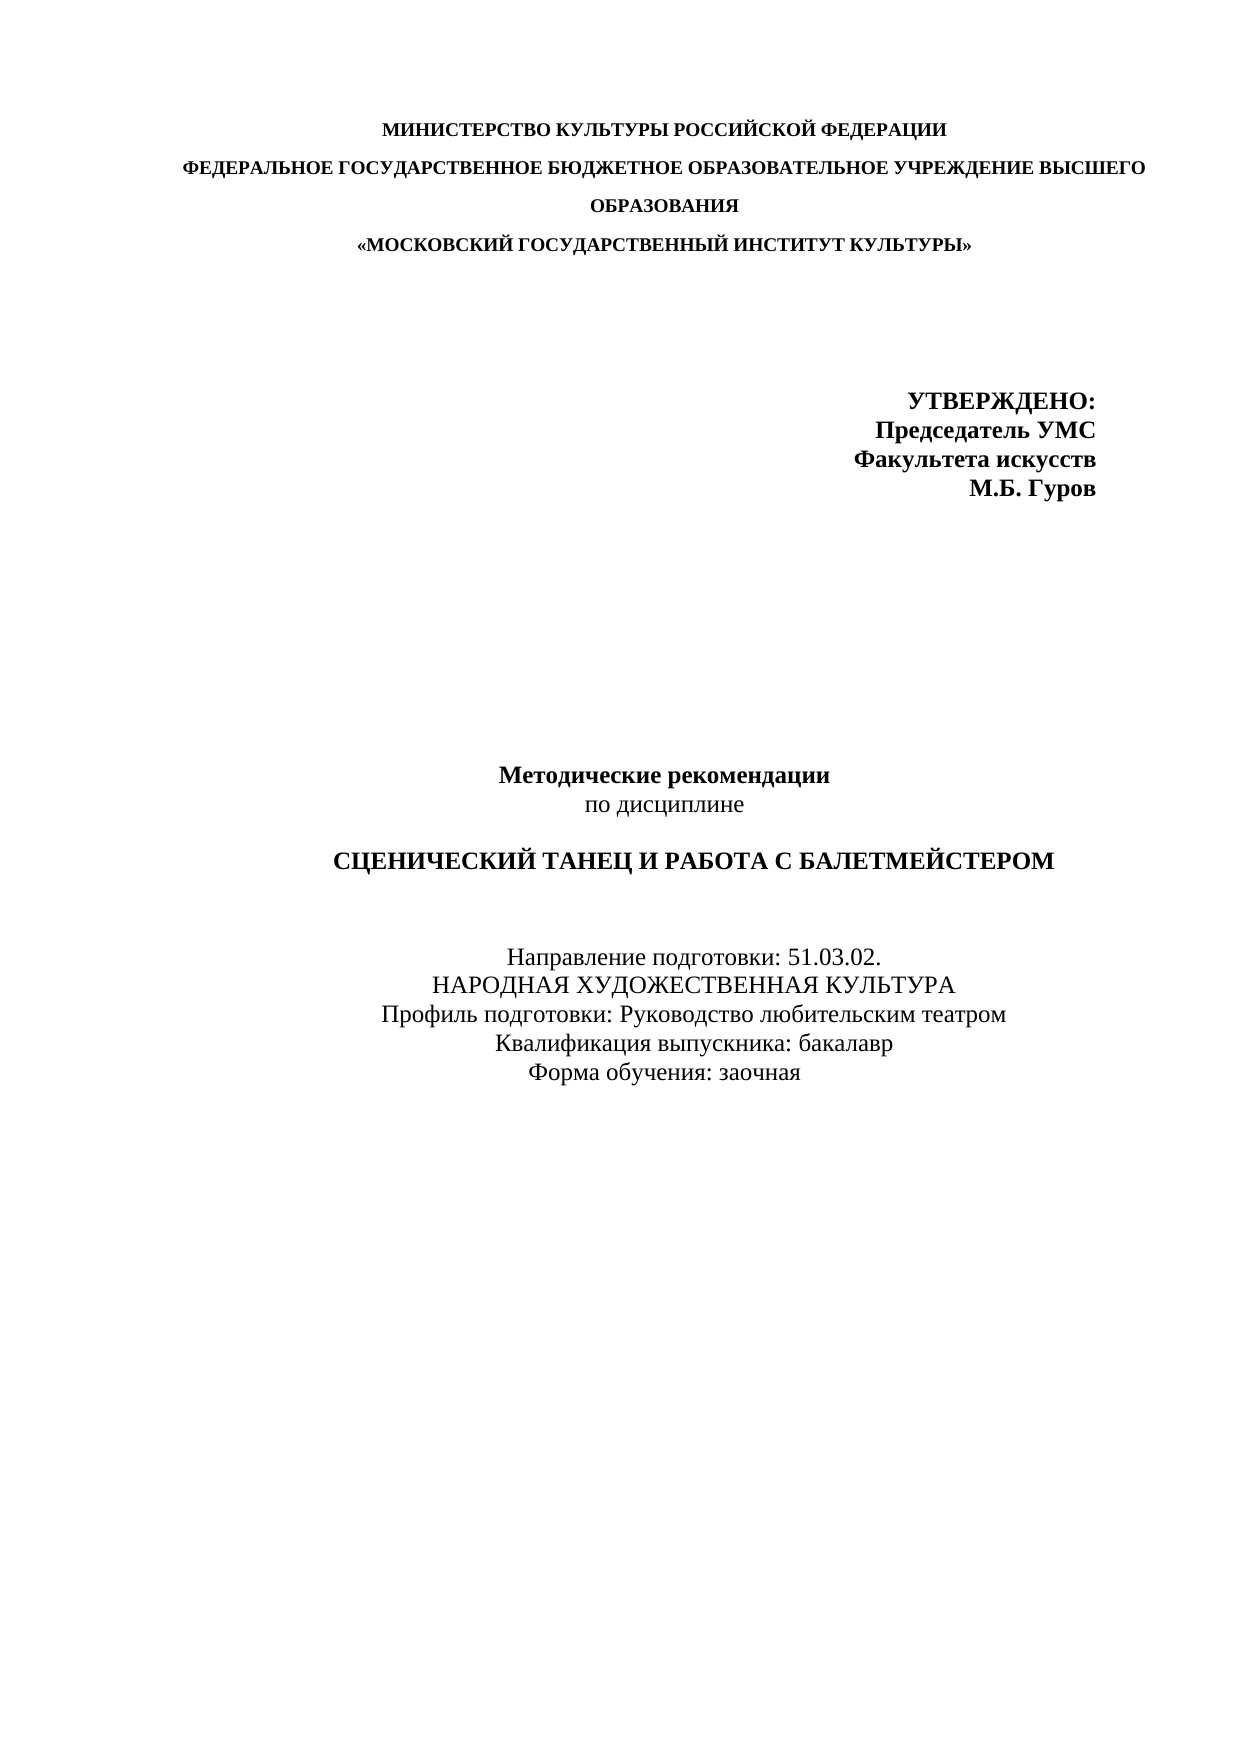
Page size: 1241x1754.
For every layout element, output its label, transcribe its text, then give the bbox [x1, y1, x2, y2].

text Квалификация выпускника: бакалавр [177, 1028, 1152, 1057]
text Направление подготовки: 51.03.02. [177, 942, 1152, 971]
text СЦЕНИЧЕСКИЙ ТАНЕЦ И РАБОТА С БАЛЕТМЕЙСТЕРОМ [177, 846, 1152, 875]
text Форма обучения: заочная [177, 1057, 1152, 1086]
text Методические рекомендации [177, 760, 1152, 789]
text Профиль подготовки: Руководство любительским театром [177, 999, 1152, 1028]
text НАРОДНАЯ ХУДОЖЕСТВЕННАЯ КУЛЬТУРА [177, 971, 1152, 999]
text ФЕДЕРАЛЬНОЕ ГОСУДАРСТВЕННОЕ БЮДЖЕТНОЕ ОБРАЗОВАТЕЛЬНОЕ УЧРЕЖДЕНИЕ ВЫСШЕГО ОБРАЗОВАНИЯ [177, 156, 1152, 233]
text «МОСКОВСКИЙ ГОСУДАРСТВЕННЫЙ ИНСТИТУТ КУЛЬТУРЫ» [177, 233, 1152, 271]
text по дисциплине [177, 789, 1152, 818]
table_header УТВЕРЖДЕНО: Председатель УМС Факультета искусств М.Б. Гуров [665, 386, 1107, 501]
text МИНИСТЕРСТВО КУЛЬТУРЫ РОССИЙСКОЙ ФЕДЕРАЦИИ [177, 118, 1152, 156]
